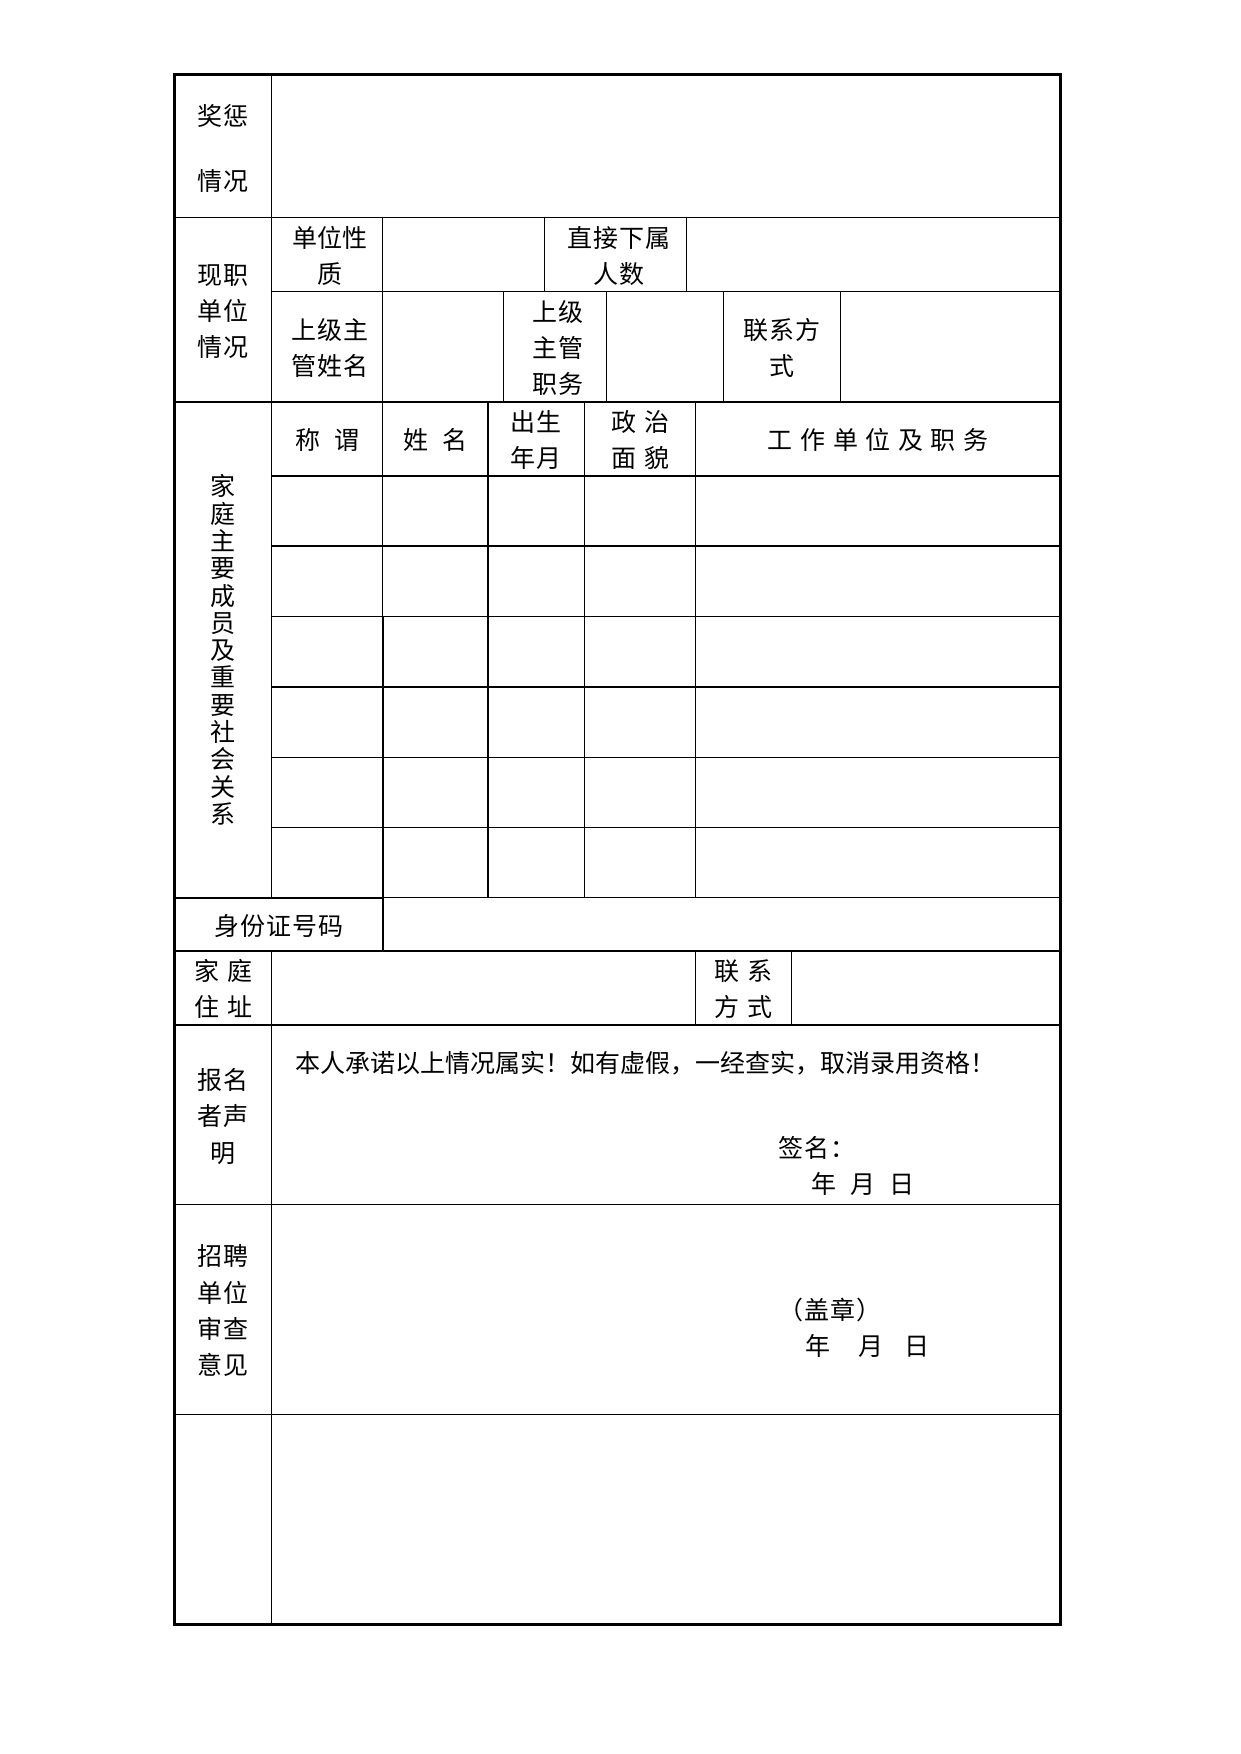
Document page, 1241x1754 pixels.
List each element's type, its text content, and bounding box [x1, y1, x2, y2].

table_cell [489, 547, 584, 616]
table_cell [585, 688, 695, 756]
table_cell [272, 617, 382, 686]
table_cell 报名者声 明 [176, 1026, 271, 1204]
table_cell 工 作 单 位 及 职 务 [696, 403, 1059, 475]
table_cell 联系方式 [724, 292, 840, 401]
table_cell 单位性质 [272, 218, 382, 291]
table_cell [489, 828, 584, 897]
table_cell 出生 年月 [489, 403, 584, 475]
table_cell [696, 688, 1059, 756]
table_cell [585, 758, 695, 827]
table_cell 姓 名 [383, 403, 487, 475]
table_cell [384, 688, 487, 756]
table_cell [696, 547, 1059, 616]
table_cell [696, 828, 1059, 897]
table_cell [272, 547, 382, 616]
table_cell [383, 292, 503, 401]
table_cell [384, 758, 487, 827]
table_cell [272, 1415, 1059, 1623]
table_cell 奖惩 情况 [176, 76, 271, 217]
table_cell [384, 828, 487, 897]
table_cell [489, 477, 584, 545]
table_cell [585, 617, 695, 686]
table_cell [585, 547, 695, 616]
table_cell 上级主管姓名 [272, 292, 382, 401]
table_cell [384, 617, 487, 686]
table_cell [272, 688, 382, 756]
table_cell 身份证号码 [176, 899, 382, 950]
table_cell [489, 758, 584, 827]
table_cell [696, 477, 1059, 545]
table_cell 称 谓 [272, 403, 382, 475]
table_cell [383, 547, 487, 616]
table_cell （盖章） 年 月 日 [272, 1205, 1059, 1414]
table_cell [489, 688, 584, 756]
table_cell [696, 758, 1059, 827]
table_cell 本人承诺以上情况属实！如有虚假，一经查实，取消录用资格！ 签名： 年 月 日 [272, 1026, 1059, 1204]
table_cell [841, 292, 1059, 401]
table_cell [272, 952, 695, 1024]
table_cell [384, 898, 1059, 950]
table_cell [607, 292, 723, 401]
table_cell [272, 76, 1059, 217]
table_cell [687, 218, 1059, 291]
table_cell [383, 218, 544, 291]
table_cell [176, 1415, 271, 1623]
table_cell [272, 828, 382, 897]
table_cell 家庭主要成员及重要社会关系 [176, 403, 271, 897]
table_cell 现职 单位 情况 [176, 218, 271, 401]
table_cell 政 治 面 貌 [585, 403, 695, 475]
table_cell [696, 617, 1059, 686]
table_cell 家 庭 住 址 [176, 952, 271, 1024]
table_cell [272, 477, 382, 545]
table_cell [585, 828, 695, 897]
table_cell 直接下属人数 [545, 218, 686, 291]
table_cell [489, 617, 584, 686]
table_cell 联 系 方 式 [696, 952, 791, 1024]
table_cell [585, 477, 695, 545]
table_cell 上级主管职务 [504, 292, 606, 401]
table_cell [272, 758, 382, 827]
table_cell 招聘单位审查意见 [176, 1205, 271, 1414]
table_cell [792, 952, 1059, 1024]
table_cell [383, 477, 487, 545]
